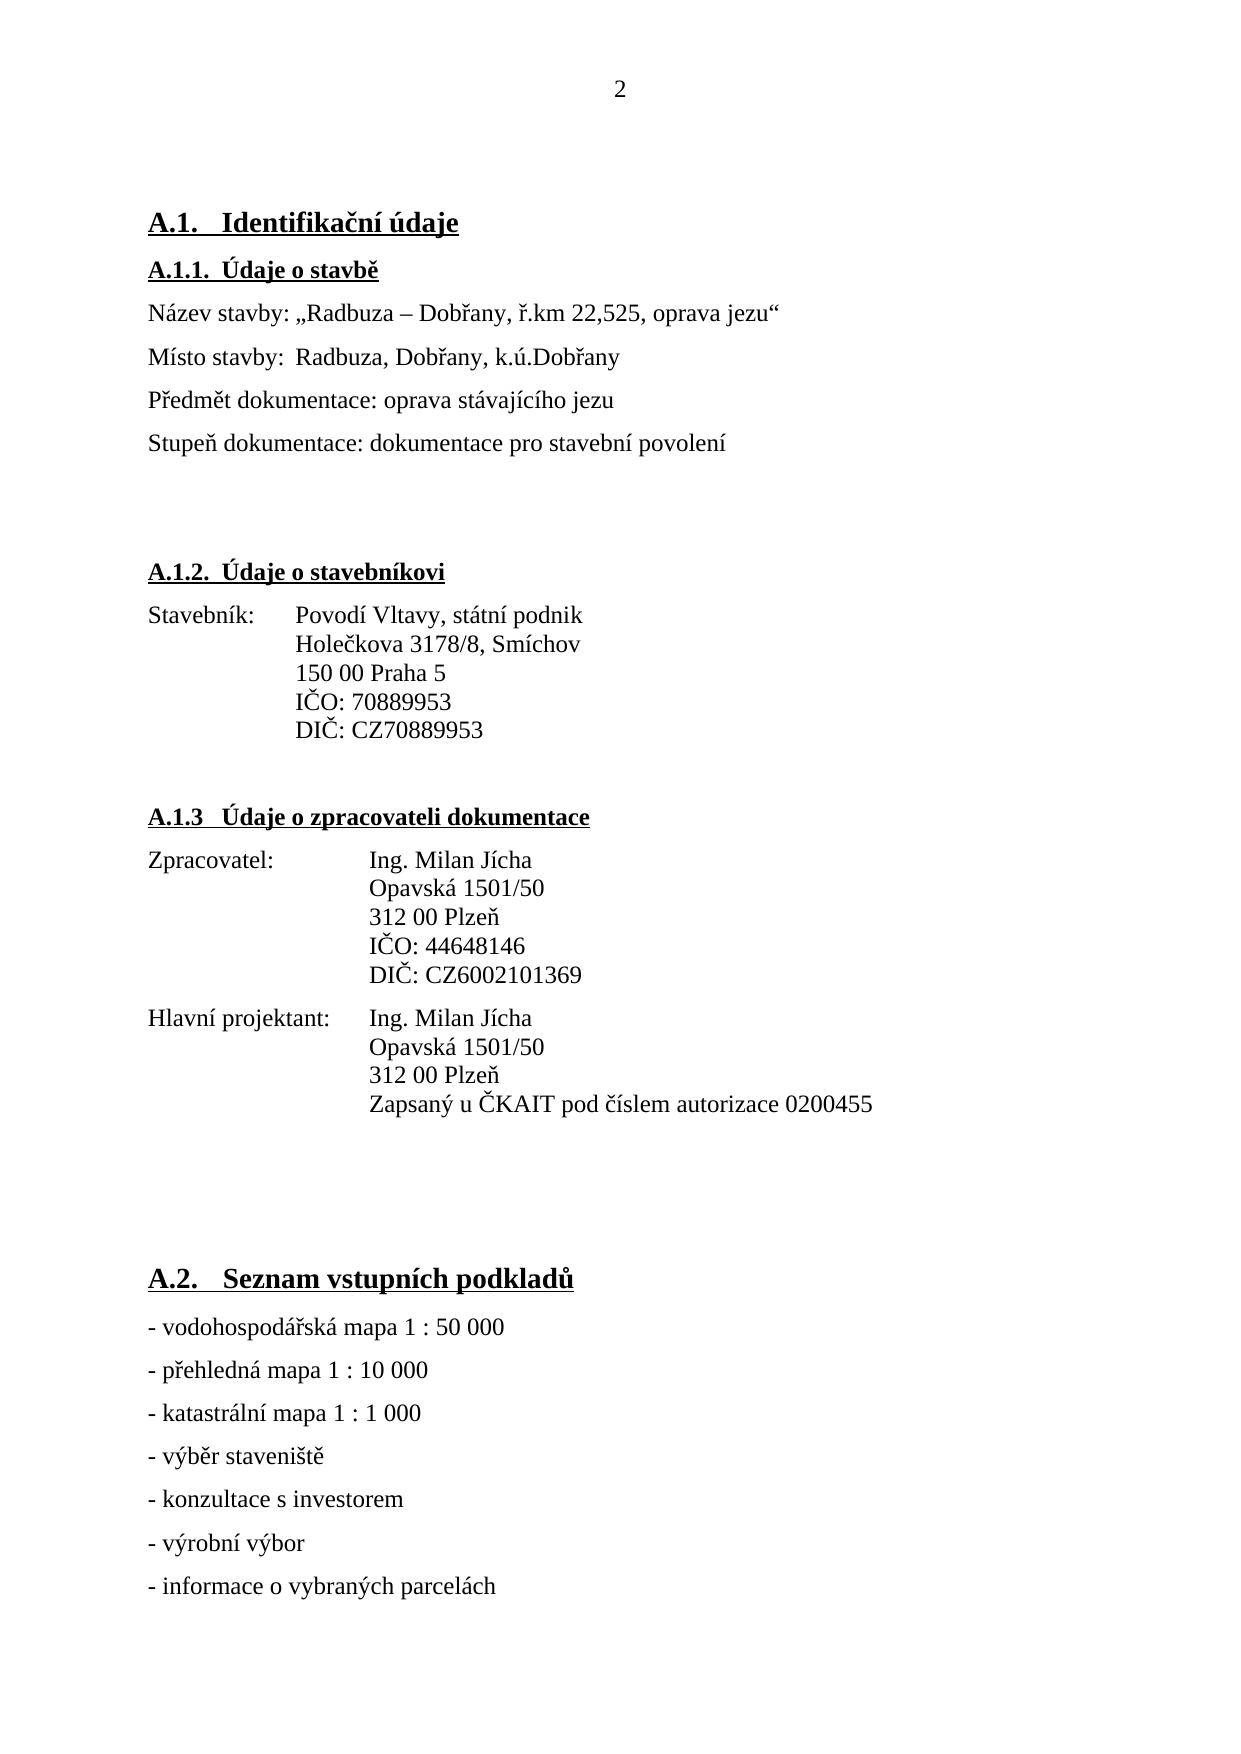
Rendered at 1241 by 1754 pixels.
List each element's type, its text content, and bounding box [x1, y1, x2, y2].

text Místo stavby: Radbuza, Dobřany, k.ú.Dobřany [148, 342, 1093, 370]
text - výběr staveniště [148, 1441, 1093, 1470]
subtitle A.2. Seznam vstupních podkladů [148, 1262, 1093, 1295]
text Předmět dokumentace: oprava stávajícího jezu [148, 385, 1093, 413]
text - vodohospodářská mapa 1 : 50 000 [148, 1312, 1093, 1341]
text Stavebník: Povodí Vltavy, státní podnik [148, 600, 1093, 629]
text Zapsaný u ČKAIT pod číslem autorizace 0200455 [148, 1089, 1093, 1118]
text 150 00 Praha 5 [148, 658, 1093, 687]
text A.1.3 Údaje o zpracovateli dokumentace [148, 802, 1093, 830]
text DIČ: CZ6002101369 [148, 960, 1093, 988]
text - přehledná mapa 1 : 10 000 [148, 1355, 1093, 1384]
text Stupeň dokumentace: dokumentace pro stavební povolení [148, 428, 1093, 457]
text Název stavby: „Radbuza – Dobřany, ř.km 22,525, oprava jezu“ [148, 298, 1093, 327]
text Holečkova 3178/8, Smíchov [148, 629, 1093, 658]
subtitle A.1. Identifikační údaje [148, 205, 1093, 239]
text 312 00 Plzeň [148, 902, 1093, 931]
text - výrobní výbor [148, 1528, 1093, 1556]
text Zpracovatel: Ing. Milan Jícha [148, 845, 1093, 873]
text - konzultace s investorem [148, 1484, 1093, 1513]
text - katastrální mapa 1 : 1 000 [148, 1398, 1093, 1427]
text 312 00 Plzeň [148, 1060, 1093, 1089]
text Opavská 1501/50 [148, 1032, 1093, 1060]
text DIČ: CZ70889953 [148, 715, 1093, 744]
text Hlavní projektant: Ing. Milan Jícha [148, 1003, 1093, 1032]
text A.1.1. Údaje o stavbě [148, 255, 1093, 284]
text - informace o vybraných parcelách [148, 1571, 1093, 1599]
text IČO: 70889953 [148, 687, 1093, 715]
text IČO: 44648146 [148, 931, 1093, 960]
text Opavská 1501/50 [148, 873, 1093, 902]
text A.1.2. Údaje o stavebníkovi [148, 557, 1093, 586]
